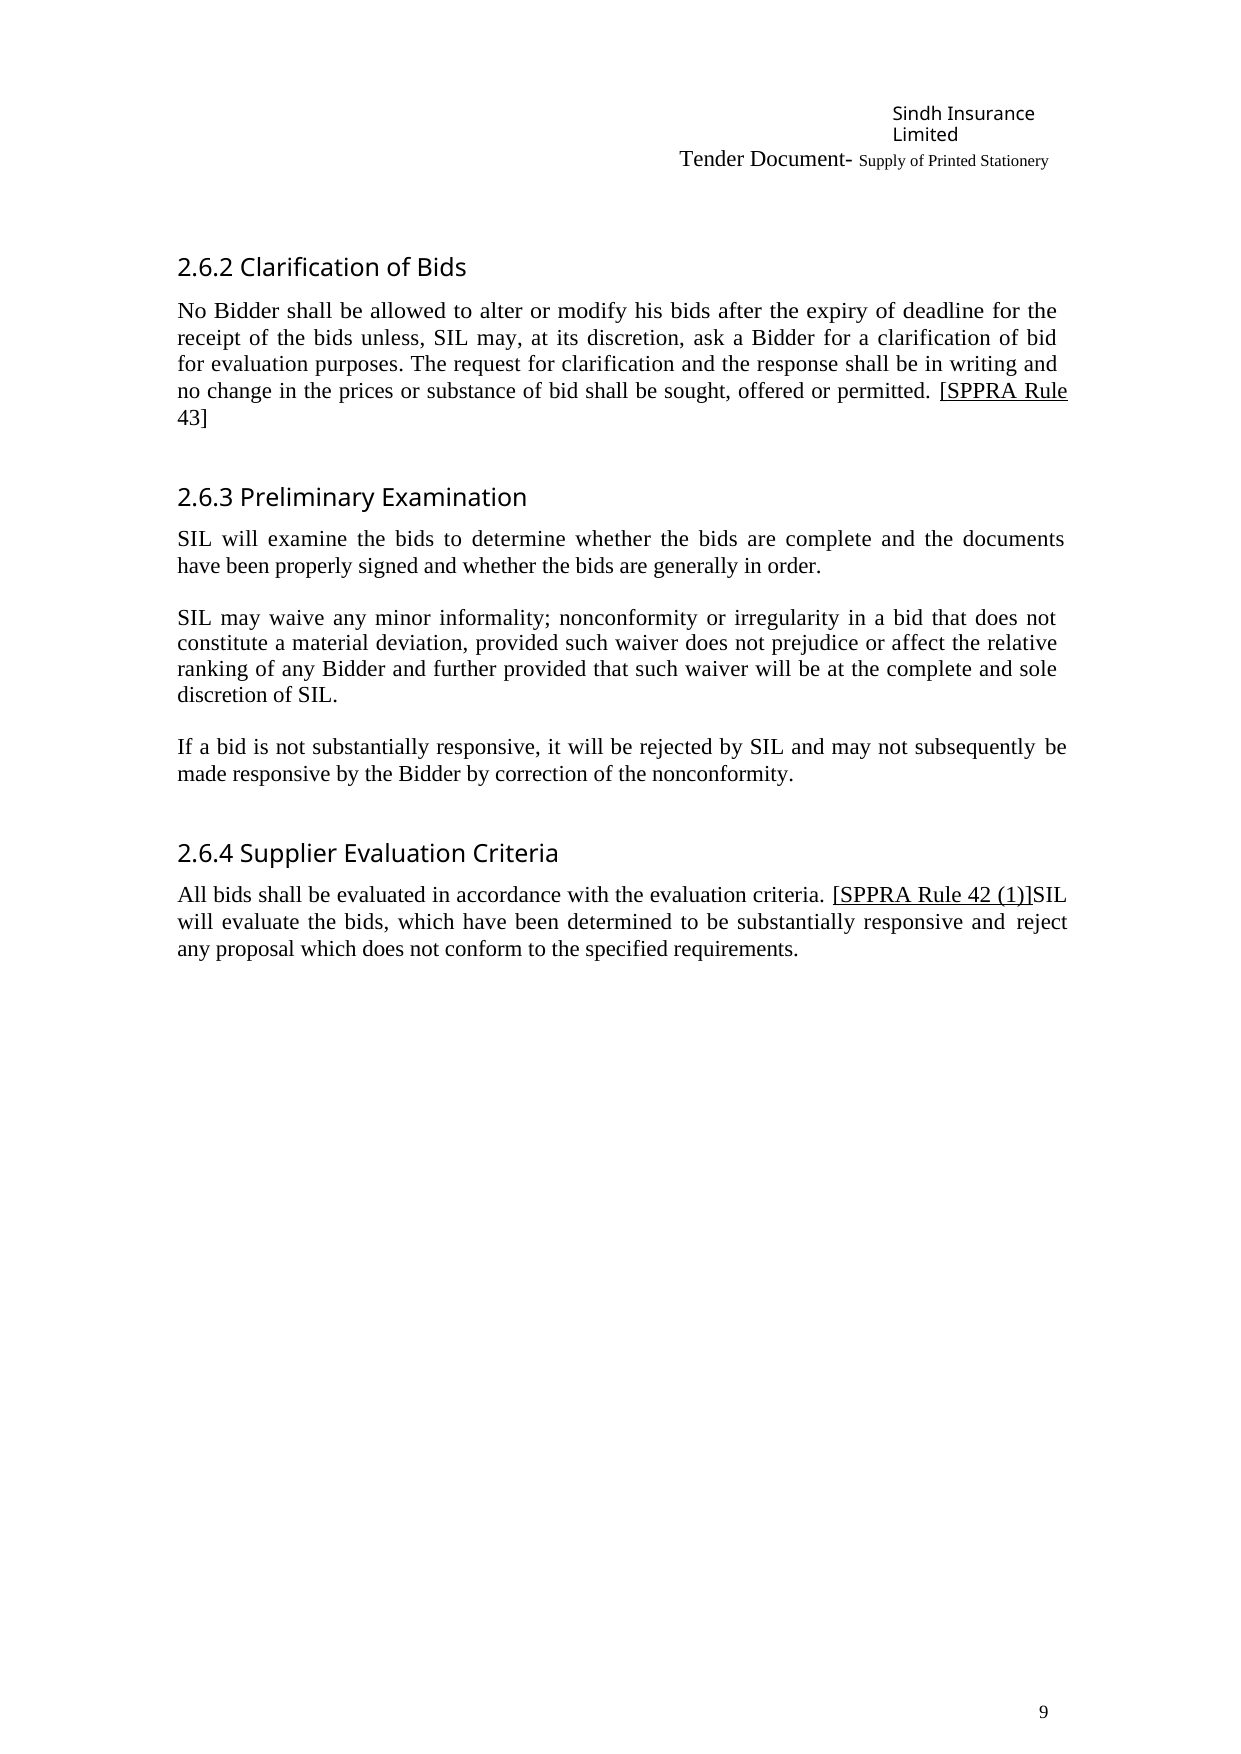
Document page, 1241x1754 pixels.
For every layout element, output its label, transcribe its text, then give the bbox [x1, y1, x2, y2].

text 2.6.2 Clarification of Bids [177, 254, 1090, 283]
text No Bidder shall be allowed to alter or modify his bids after the expiry of deadline for the receipt of the bids unless, SIL may, at its discretion, ask a Bidder for a clarification of bid for evaluation purposes. The request for clarification and the response shall be in writing and no change in the prices or substance of bid shall be sought, offered or permitted. [SPPRA Rule 43] [177, 297, 1067, 430]
text 9 [1039, 1702, 1090, 1723]
text If a bid is not substantially responsive, it will be rejected by SIL and may not subsequently be made responsive by the Bidder by correction of the nonconformity. [177, 732, 1067, 787]
text All bids shall be evaluated in accordance with the evaluation criteria. [SPPRA Rule 42 (1)]SIL will evaluate the bids, which have been determined to be substantially responsive and reject any proposal which does not conform to the specified requirements. [177, 881, 1067, 962]
text 2.6.3 Preliminary Examination [177, 483, 1090, 512]
text 2.6.4 Supplier Evaluation Criteria [177, 839, 1090, 868]
text Tender Document- Supply of Printed Stationery [679, 149, 1090, 171]
text Sindh Insurance Limited [892, 103, 1090, 146]
text SIL may waive any minor informality; nonconformity or irregularity in a bid that does not constitute a material deviation, provided such waiver does not prejudice or affect the relative ranking of any Bidder and further provided that such waiver will be at the complete and sole discretion of SIL. [177, 605, 1067, 707]
text SIL will examine the bids to determine whether the bids are complete and the documents have been properly signed and whether the bids are generally in order. [177, 524, 1067, 578]
